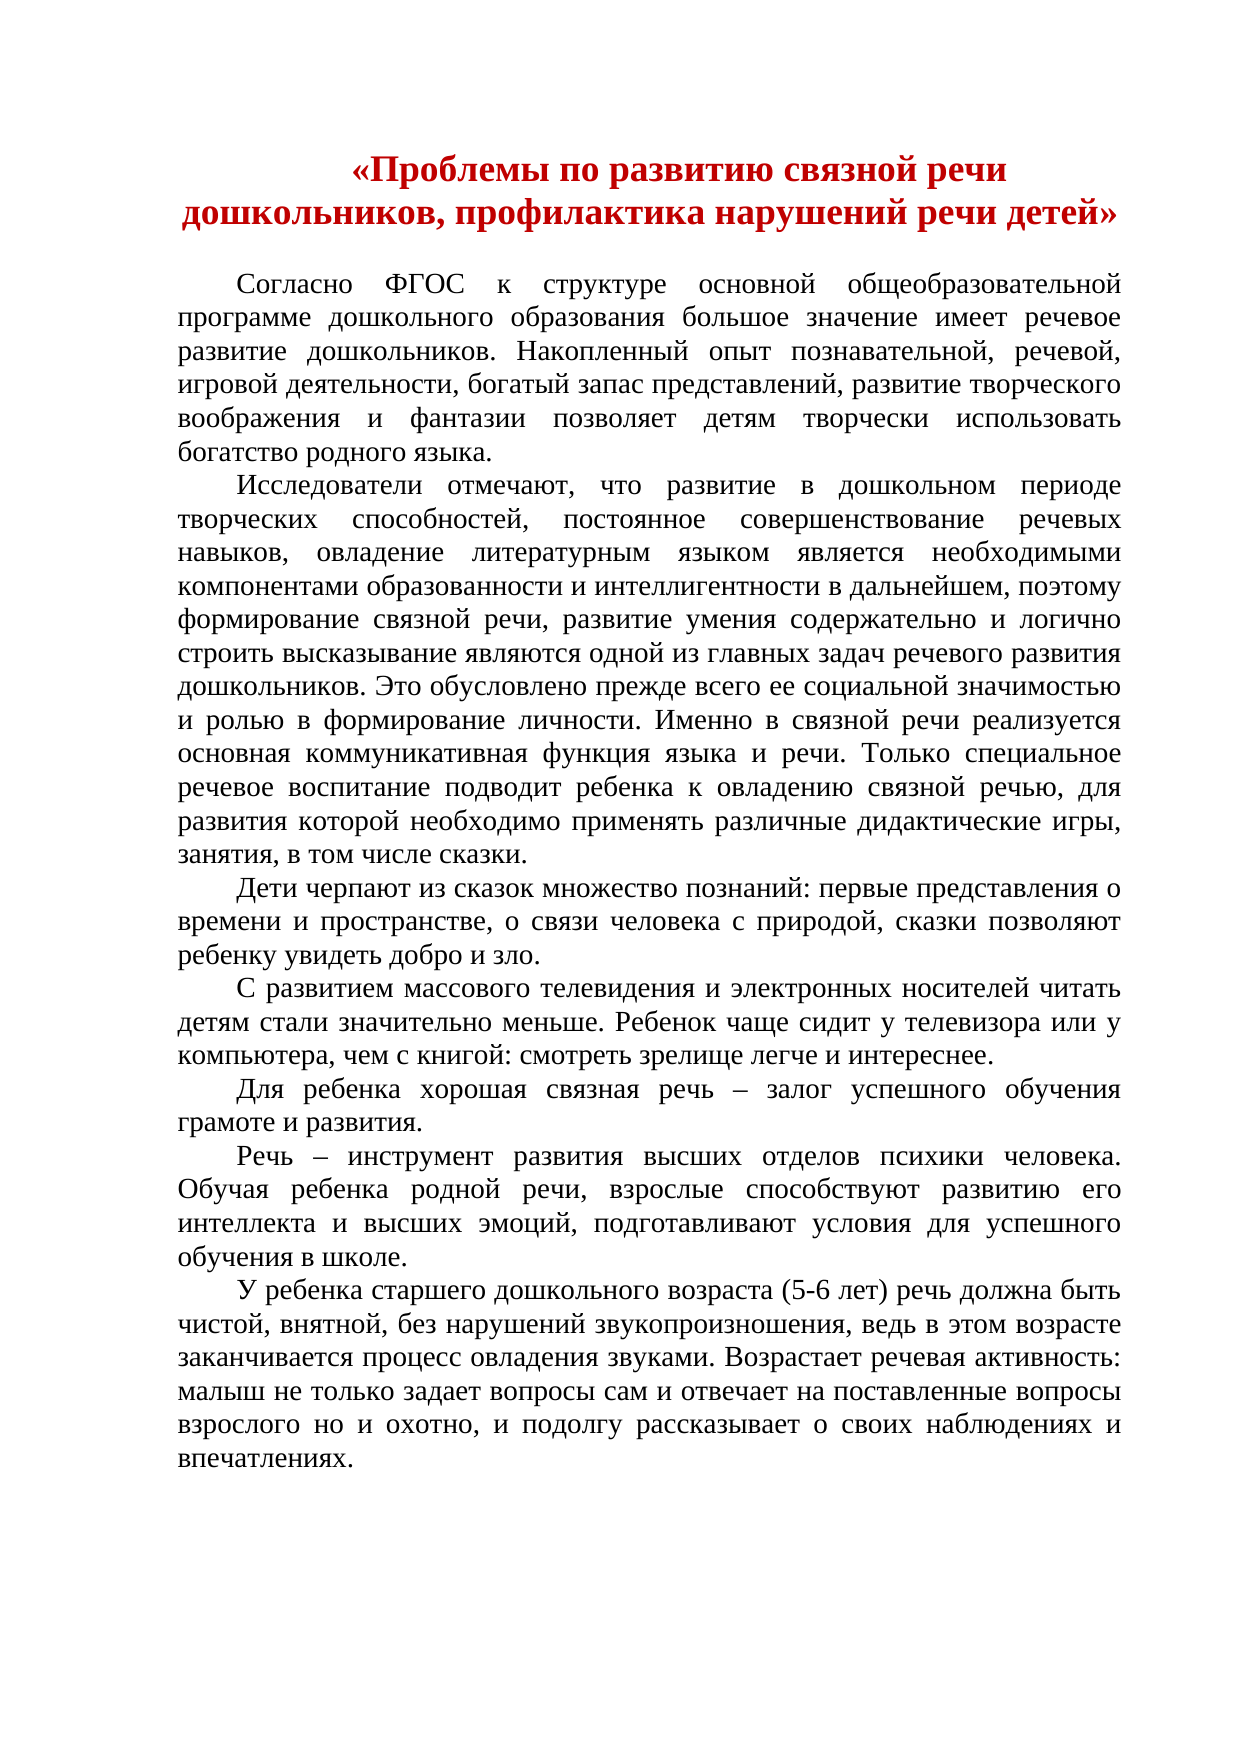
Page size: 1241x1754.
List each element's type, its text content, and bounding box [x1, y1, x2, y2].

text Дети черпают из сказок множество познаний: первые представления о времени и пространстве, о связи человека с природой, сказки позволяют ребенку увидеть добро и зло. [177, 870, 1122, 970]
text Согласно ФГОС к структуре основной общеобразовательной программе дошкольного образования большое значение имеет речевое развитие дошкольников. Накопленный опыт познавательной, речевой, игровой деятельности, богатый запас представлений, развитие творческого воображения и фантазии позволяет детям творчески использовать богатство родного языка. [177, 266, 1122, 467]
text «Проблемы по развитию связной речи дошкольников, профилактика нарушений речи детей» [177, 146, 1122, 232]
text Для ребенка хорошая связная речь – залог успешного обучения грамоте и развития. [177, 1071, 1122, 1138]
text Исследователи отмечают, что развитие в дошкольном периоде творческих способностей, постоянное совершенствование речевых навыков, овладение литературным языком является необходимыми компонентами образованности и интеллигентности в дальнейшем, поэтому формирование связной речи, развитие умения содержательно и логично строить высказывание являются одной из главных задач речевого развития дошкольников. Это обусловлено прежде всего ее социальной значимостью и ролью в формирование личности. Именно в связной речи реализуется основная коммуникативная функция языка и речи. Только специальное речевое воспитание подводит ребенка к овладению связной речью, для развития которой необходимо применять различные дидактические игры, занятия, в том числе сказки. [177, 467, 1122, 870]
text Речь – инструмент развития высших отделов психики человека. Обучая ребенка родной речи, взрослые способствуют развитию его интеллекта и высших эмоций, подготавливают условия для успешного обучения в школе. [177, 1138, 1122, 1272]
text С развитием массового телевидения и электронных носителей читать детям стали значительно меньше. Ребенок чаще сидит у телевизора или у компьютера, чем с книгой: смотреть зрелище легче и интереснее. [177, 970, 1122, 1071]
text У ребенка старшего дошкольного возраста (5-6 лет) речь должна быть чистой, внятной, без нарушений звукопроизношения, ведь в этом возрасте заканчивается процесс овладения звуками. Возрастает речевая активность: малыш не только задает вопросы сам и отвечает на поставленные вопросы взрослого но и охотно, и подолгу рассказывает о своих наблюдениях и впечатлениях. [177, 1272, 1122, 1473]
